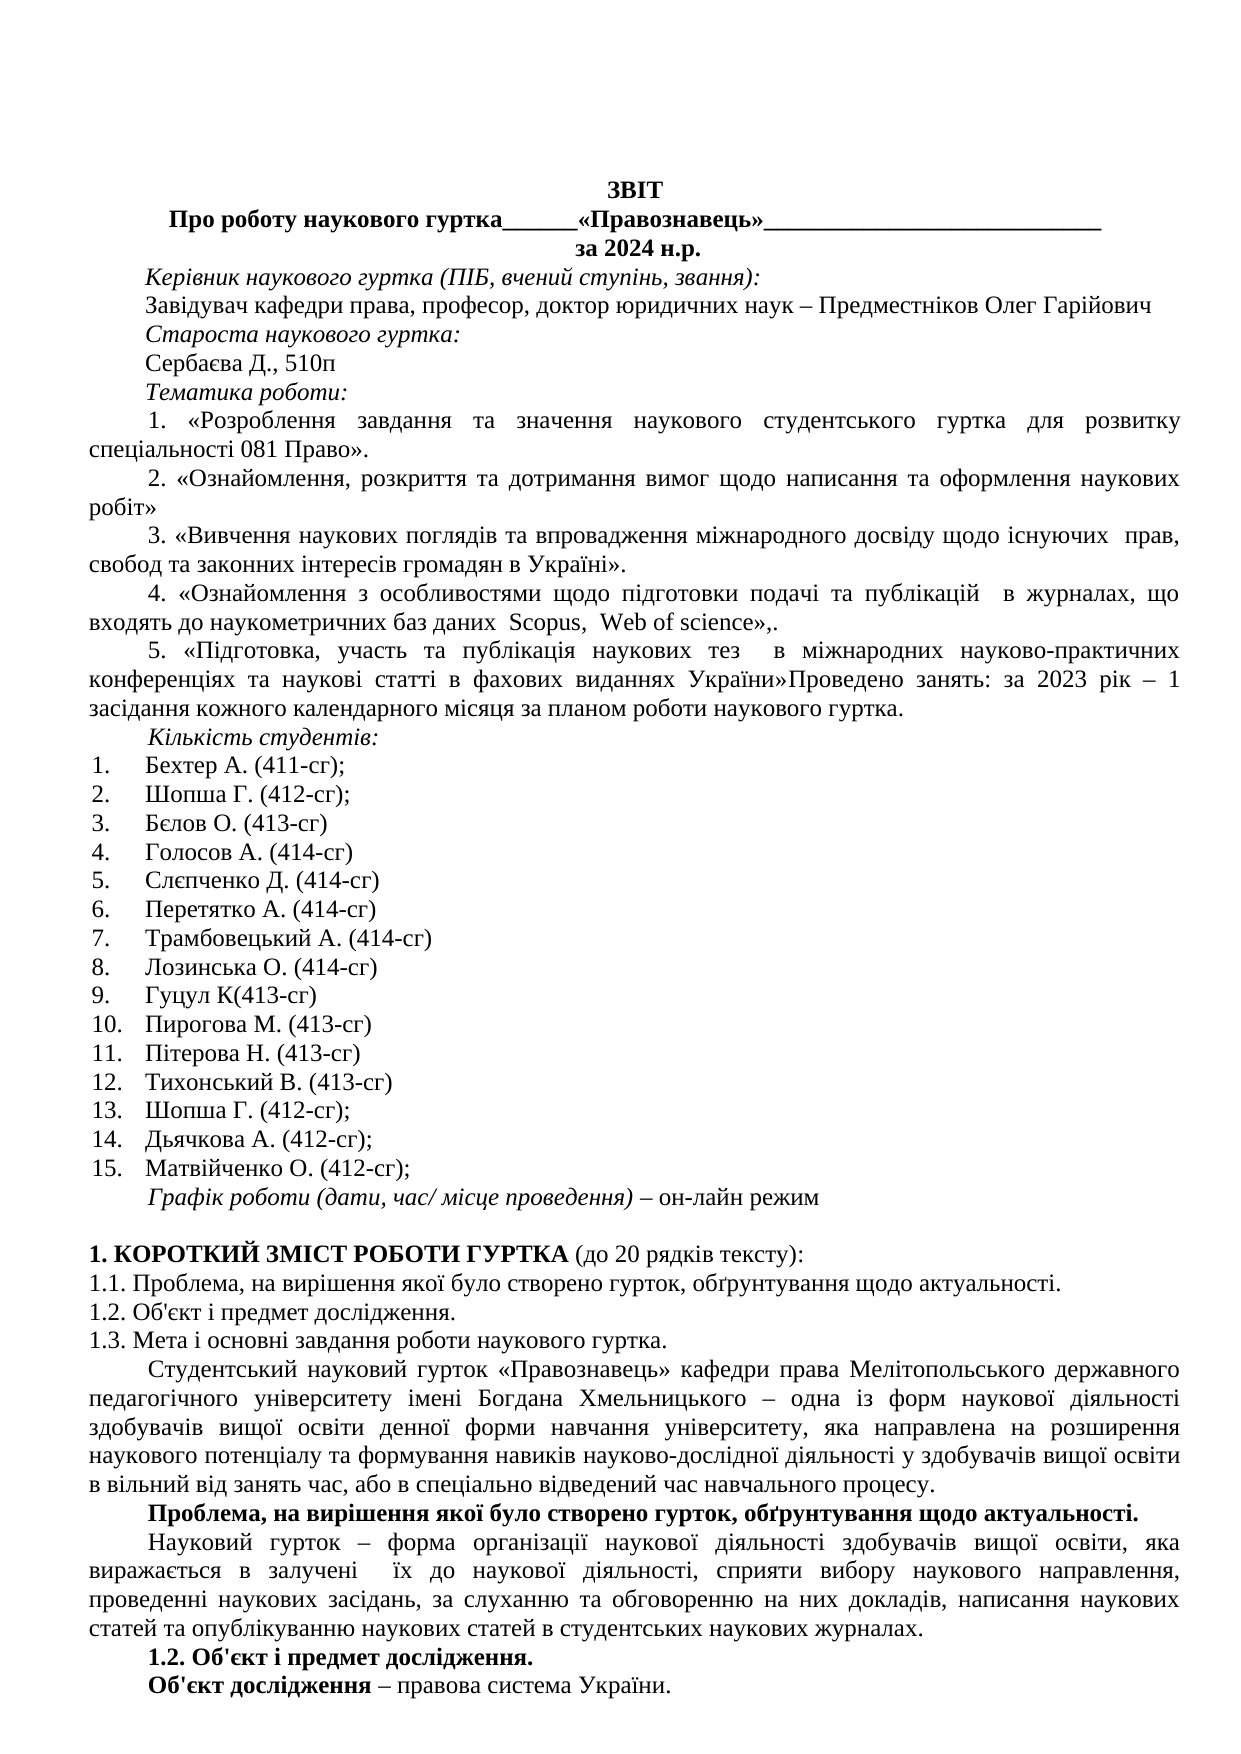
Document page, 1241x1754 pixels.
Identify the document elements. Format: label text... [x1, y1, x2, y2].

text 5. «Підготовка, участь та публікація наукових тез в міжнародних науково-практичних конференціях та наукові статті в фахових виданнях України»Проведено занять: за 2023 рік – 1 засідання кожного календарного місяця за планом роботи наукового гуртка. [89, 636, 1181, 722]
list Тихонський В. (413-сг) [89, 1067, 1181, 1096]
list Перетятко А. (414-cг) [89, 894, 1181, 923]
list Матвійченко О. (412-сг); [89, 1153, 1181, 1182]
text Завідувач кафедри права, професор, доктор юридичних наук – Предместніков Олег Гарійович [89, 291, 1181, 319]
text Тематика роботи: [89, 377, 1181, 406]
text 1. КОРОТКИЙ ЗМІСТ РОБОТИ ГУРТКА (до 20 рядків тексту): [89, 1239, 1181, 1268]
text Науковий гурток – форма організації наукової діяльності здобувачів вищої освіти, яка виражається в залучені їх до наукової діяльності, сприяти вибору наукового направлення, проведенні наукових засідань, за слуханню та обговоренню на них докладів, написання наукових статей та опублікуванню наукових статей в студентських наукових журналах. [89, 1527, 1181, 1642]
text Сербаєва Д., 510п [89, 348, 1181, 377]
text Староста наукового гуртка: [89, 319, 1181, 348]
text Графік роботи (дати, час/ місце проведення) – он-лайн режим [89, 1182, 1181, 1211]
text Про роботу наукового гуртка______«Правознавець»___________________________ [89, 204, 1181, 233]
text Проблема, на вирішення якої було створено гурток, обґрунтування щодо актуальності. [89, 1498, 1181, 1527]
list Лозинська О. (414-cг) [89, 952, 1181, 981]
list Трамбовецький А. (414-cг) [89, 923, 1181, 952]
text 1.2. Об'єкт і предмет дослідження. [89, 1642, 1181, 1671]
list Шопша Г. (412-сг); [89, 1096, 1181, 1124]
list Пирогова М. (413-сг) [89, 1009, 1181, 1038]
text 1.1. Проблема, на вирішення якої було створено гурток, обґрунтування щодо актуальності. [89, 1268, 1181, 1297]
list Бєлов О. (413-сг) [89, 808, 1181, 837]
text 4. «Ознайомлення з особливостями щодо підготовки подачі та публікацій в журналах, що входять до наукометричних баз даних Scopus, Web of science»,. [89, 578, 1181, 636]
list Дьячкова А. (412-сг); [89, 1124, 1181, 1153]
list Шопша Г. (412-сг); [89, 779, 1181, 808]
text Об'єкт дослідження – правова система України. [89, 1671, 1181, 1699]
text 1.3. Мета і основні завдання роботи наукового гуртка. [89, 1326, 1181, 1354]
text 1. «Розроблення завдання та значення наукового студентського гуртка для розвитку спеціальності 081 Право». [89, 406, 1181, 463]
text 2. «Ознайомлення, розкриття та дотримання вимог щодо написання та оформлення наукових робіт» [89, 463, 1181, 521]
text Керівник наукового гуртка (ПІБ, вчений ступінь, звання): [89, 262, 1181, 291]
list Пітерова Н. (413-сг) [89, 1038, 1181, 1067]
list Гуцул К(413-сг) [89, 981, 1181, 1009]
text 1.2. Об'єкт і предмет дослідження. [89, 1297, 1181, 1326]
text Кількість студентів: [89, 722, 1181, 751]
text ЗВІТ [89, 176, 1181, 204]
text 3. «Вивчення наукових поглядів та впровадження міжнародного досвіду щодо існуючих прав, свобод та законних інтересів громадян в Україні». [89, 521, 1181, 578]
text за 2024 н.р. [89, 233, 1181, 262]
list Слєпченко Д. (414-cг) [89, 866, 1181, 894]
list Бехтер А. (411-сг); [89, 751, 1181, 779]
text Студентський науковий гурток «Правознавець» кафедри права Мелітопольського державного педагогічного університету імені Богдана Хмельницького – одна із форм наукової діяльності здобувачів вищої освіти денної форми навчання університету, яка направлена на розширення наукового потенціалу та формування навиків науково-дослідної діяльності у здобувачів вищої освіти в вільний від занять час, або в спеціально відведений час навчального процесу. [89, 1354, 1181, 1498]
list Голосов А. (414-cг) [89, 837, 1181, 866]
